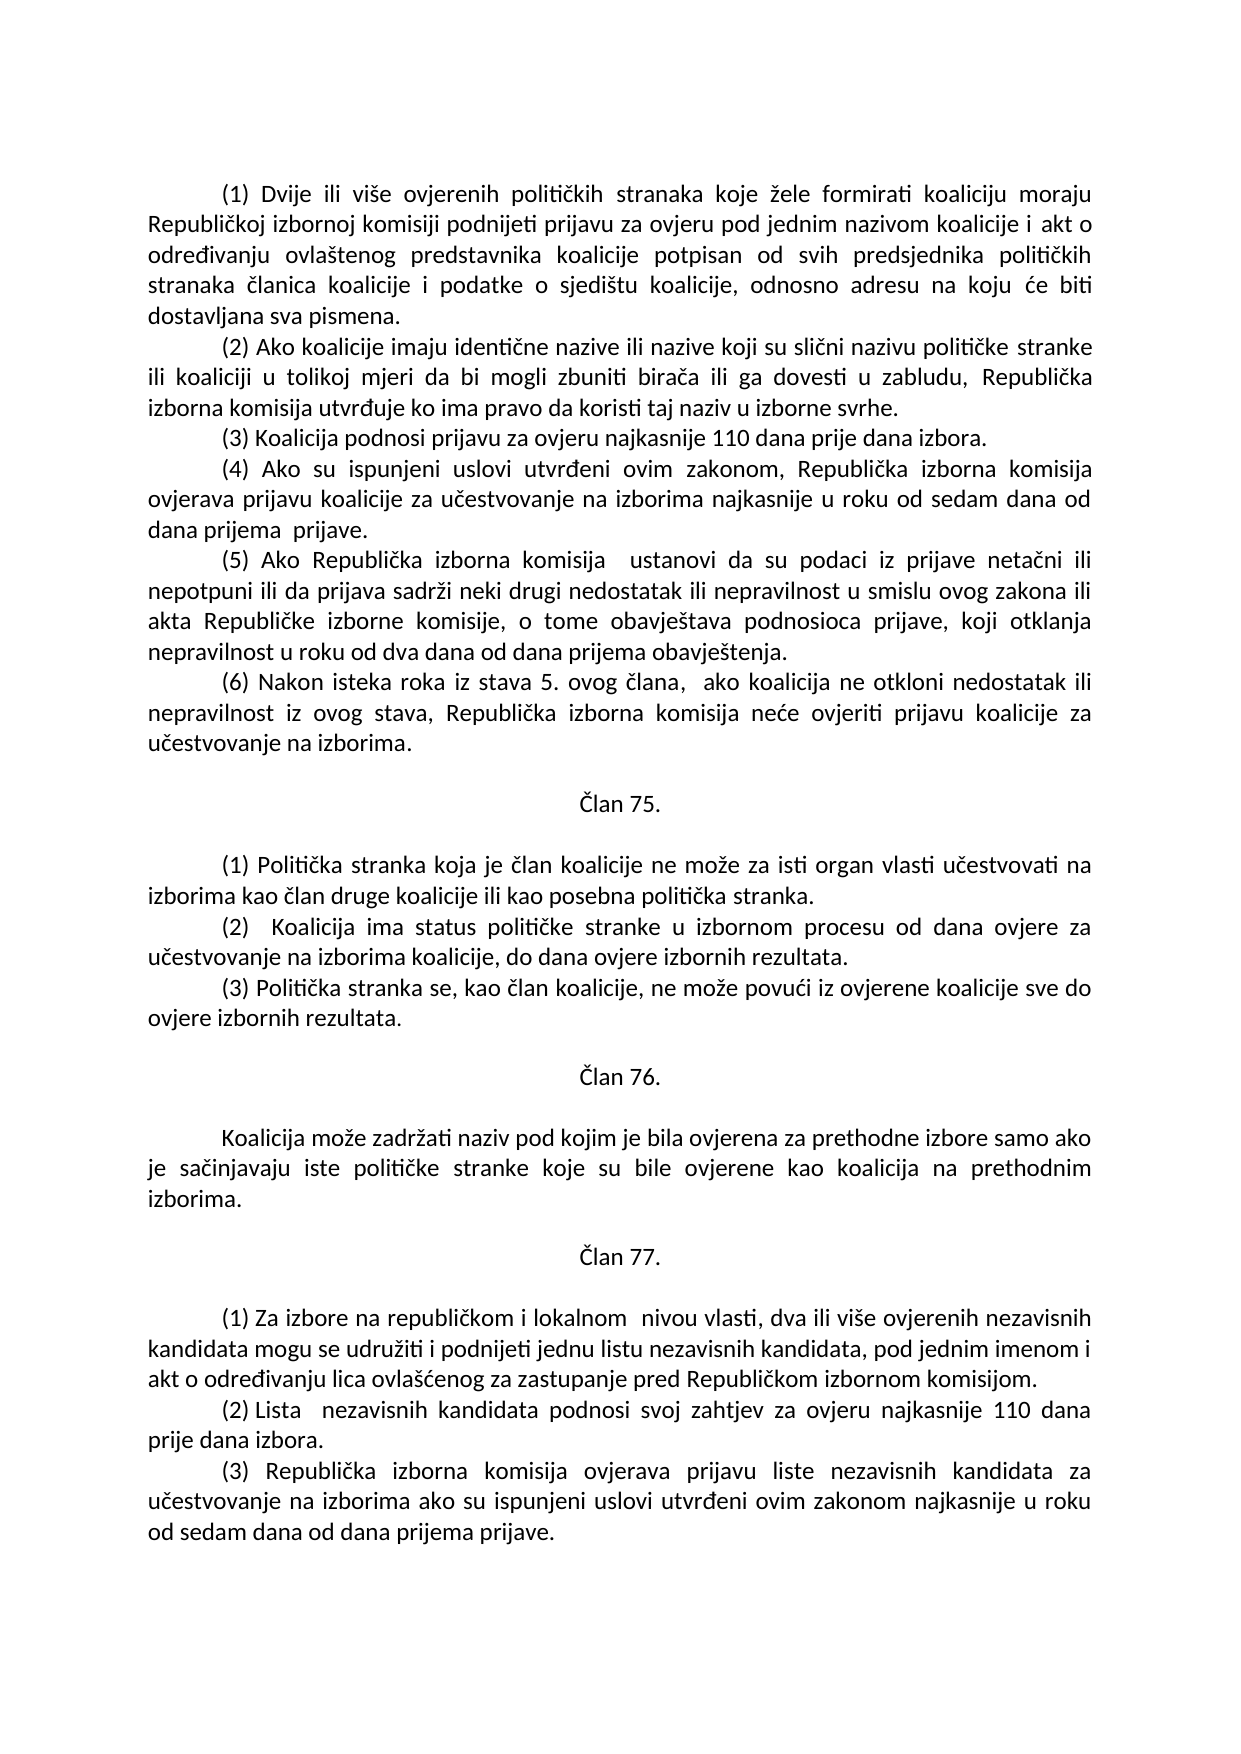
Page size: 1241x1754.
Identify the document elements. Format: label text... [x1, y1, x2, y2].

text (3) Republička izborna komisija ovjerava prijavu liste nezavisnih kandidata za učestvovanje na izborima ako su ispunjeni uslovi utvrđeni ovim zakonom najkasnije u roku od sedam dana od dana prijema prijave. [148, 1455, 1093, 1547]
text (2) Koalicija ima status političke stranke u izbornom procesu od dana ovjere za učestvovanje na izborima koalicije, do dana ovjere izbornih rezultata. [148, 911, 1093, 972]
list Lista nezavisnih kandidata podnosi svoj zahtjev za ovjeru najkasnije 110 dana prije dana izbora. [148, 1394, 1093, 1455]
text (2) Ako koalicije imaju identične nazive ili nazive koji su slični nazivu političke stranke ili koaliciji u tolikoj mjeri da bi mogli zbuniti birača ili ga dovesti u zabludu, Republička izborna komisija utvrđuje ko ima pravo da koristi taj naziv u izborne svrhe. [148, 331, 1093, 422]
text (1) Dvije ili više ovjerenih političkih stranaka koje žele formirati koaliciju moraju Republičkoj izbornoj komisiji podnijeti prijavu za ovjeru pod jednim nazivom koalicije i akt o određivanju ovlaštenog predstavnika koalicije potpisan od svih predsjednika političkih stranaka članica koalicije i podatke o sjedištu koalicije, odnosno adresu na koju će biti dostavljana sva pismena. [148, 178, 1093, 331]
list Za izbore na republičkom i lokalnom nivou vlasti, dva ili više ovjerenih nezavisnih kandidata mogu se udružiti i podnijeti jednu listu nezavisnih kandidata, pod jednim imenom i akt o određivanju lica ovlašćenog za zastupanje pred Republičkom izbornom komisijom. [148, 1302, 1093, 1394]
text Koalicija može zadržati naziv pod kojim je bila ovjerena za prethodne izbore samo ako je sačinjavaju iste političke stranke koje su bile ovjerene kao koalicija na prethodnim izborima. [148, 1122, 1093, 1213]
text Član 77. [148, 1241, 1093, 1272]
text Član 75. [148, 788, 1093, 819]
text (4) Ako su ispunjeni uslovi utvrđeni ovim zakonom, Republička izborna komisija ovjerava prijavu koalicije za učestvovanje na izborima najkasnije u roku od sedam dana od dana prijema prijave. [148, 453, 1093, 544]
text (5) Ako Republička izborna komisija ustanovi da su podaci iz prijave netačni ili nepotpuni ili da prijava sadrži neki drugi nedostatak ili nepravilnost u smislu ovog zakona ili akta Republičke izborne komisije, o tome obavještava podnosioca prijave, koji otklanja nepravilnost u roku od dva dana od dana prijema obavještenja. [148, 544, 1093, 666]
text (6) Nakon isteka roka iz stava 5. ovog člana, ako koalicija ne otkloni nedostatak ili nepravilnost iz ovog stava, Republička izborna komisija neće ovjeriti prijavu koalicije za učestvovanje na izborima. [148, 666, 1093, 758]
text (1) Politička stranka koja je član koalicije ne može za isti organ vlasti učestvovati na izborima kao član druge koalicije ili kao posebna politička stranka. [148, 849, 1093, 911]
text Član 76. [148, 1061, 1093, 1091]
text (3) Koalicija podnosi prijavu za ovjeru najkasnije 110 dana prije dana izbora. [148, 422, 1093, 453]
text (3) Politička stranka se, kao član koalicije, ne može povući iz ovjerene koalicije sve do ovjere izbornih rezultata. [148, 972, 1093, 1033]
